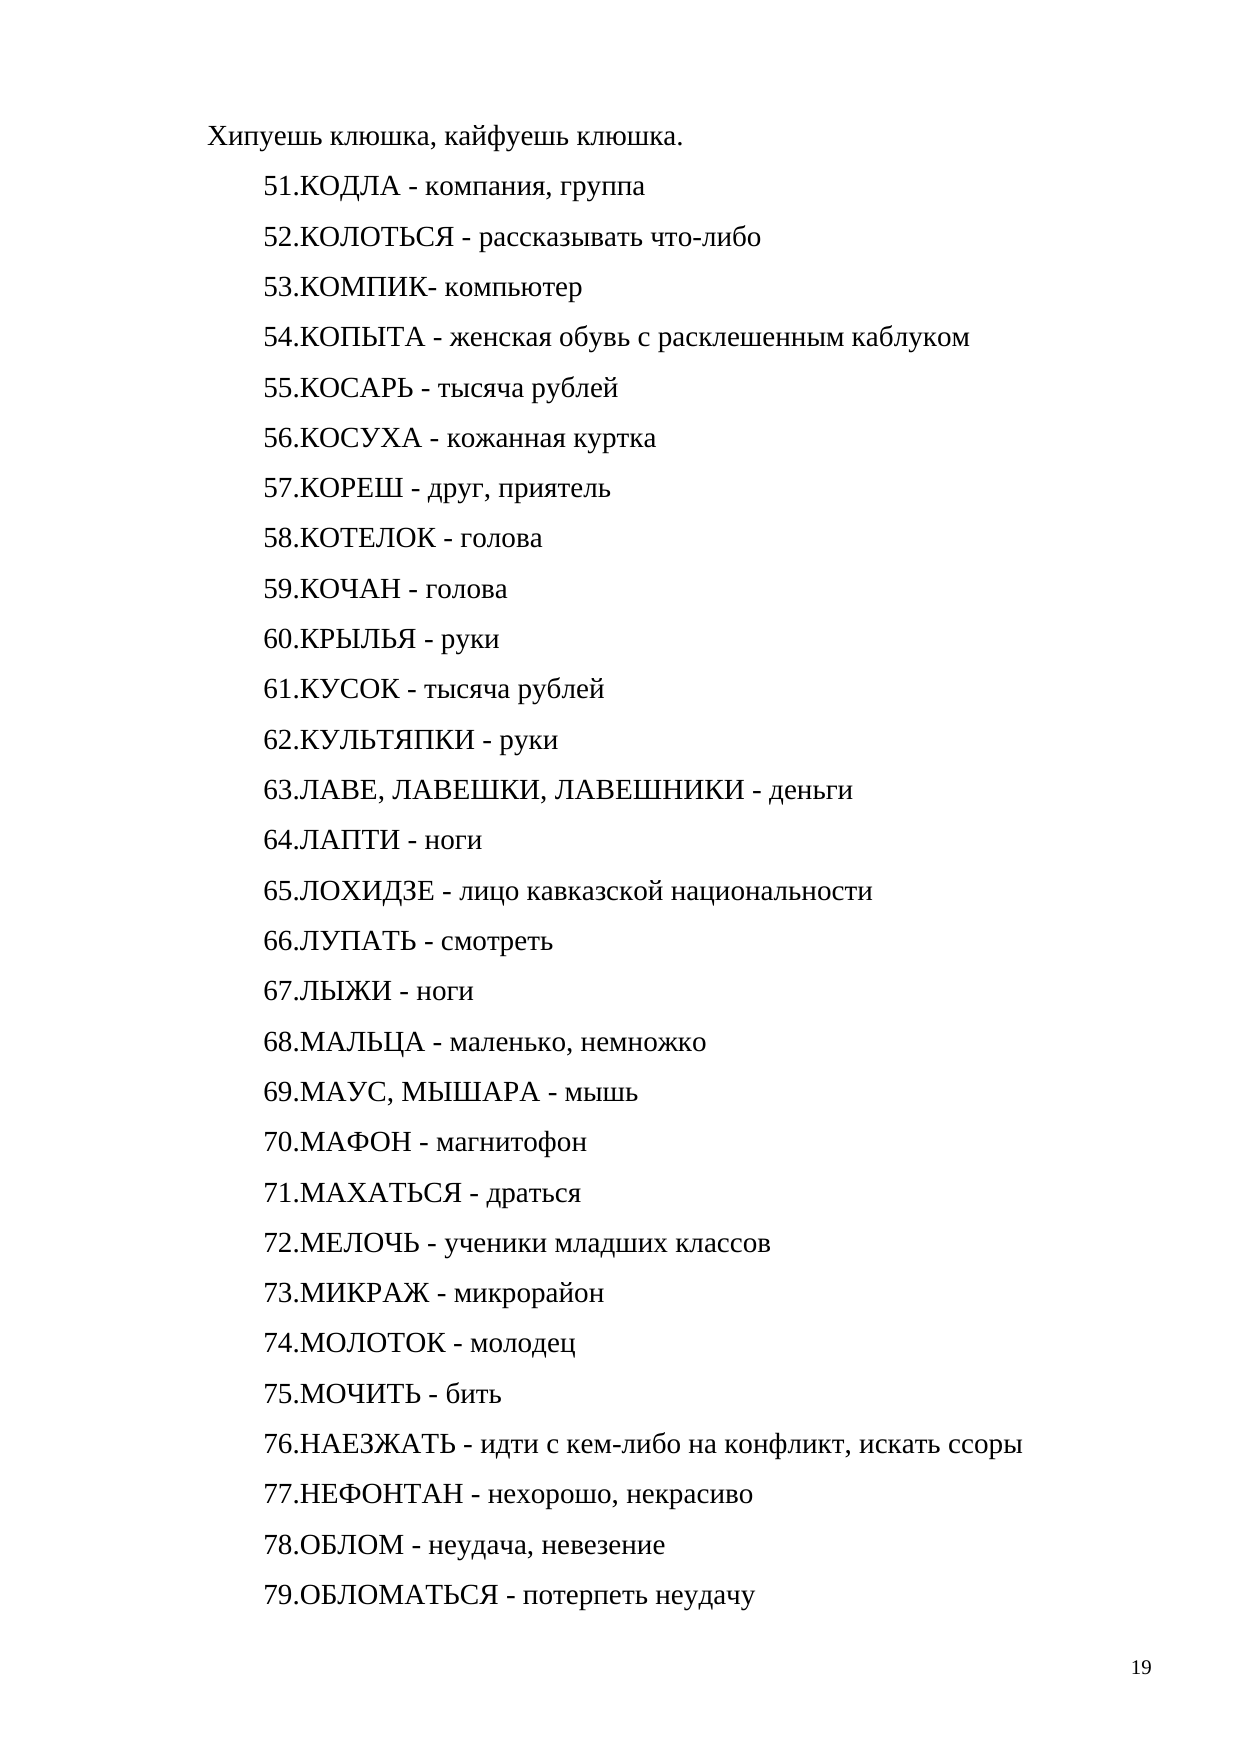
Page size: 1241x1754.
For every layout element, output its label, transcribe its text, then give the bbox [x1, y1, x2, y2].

text 55.КОСАРЬ - тысяча рублей [207, 370, 1152, 403]
text 72.МЕЛОЧЬ - ученики младших классов [207, 1225, 1152, 1258]
text 61.КУСОК - тысяча рублей [207, 672, 1152, 705]
text 79.ОБЛОМАТЬСЯ - потерпеть неудачу [207, 1577, 1152, 1611]
text 77.НЕФОНТАН - нехорошо, некрасиво [207, 1477, 1152, 1510]
text 75.МОЧИТЬ - бить [207, 1376, 1152, 1409]
text 59.КОЧАН - голова [207, 571, 1152, 604]
text 69.МАУС, МЫШАРА - мышь [207, 1074, 1152, 1108]
text 54.КОПЫТА - женская обувь с расклешенным каблуком [207, 319, 1152, 353]
text 78.ОБЛОМ - неудача, невезение [207, 1527, 1152, 1560]
text 66.ЛУПАТЬ - смотреть [207, 923, 1152, 957]
text 65.ЛОХИДЗЕ - лицо кавказской национальности [207, 873, 1152, 906]
text 53.КОМПИК- компьютер [207, 269, 1152, 303]
text 67.ЛЫЖИ - ноги [207, 973, 1152, 1007]
text 68.МАЛЬЦА - маленько, немножко [207, 1024, 1152, 1057]
text 73.МИКРАЖ - микрорайон [207, 1275, 1152, 1309]
text 57.КОРЕШ - друг, приятель [207, 470, 1152, 504]
text 70.МАФОН - магнитофон [207, 1124, 1152, 1158]
text 51.КОДЛА - компания, группа [207, 168, 1152, 202]
text 52.КОЛОТЬСЯ - рассказывать что-либо [207, 219, 1152, 252]
text 74.МОЛОТОК - молодец [207, 1326, 1152, 1359]
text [207, 118, 1152, 152]
text 58.КОТЕЛОК - голова [207, 521, 1152, 554]
text 76.НАЕЗЖАТЬ - идти с кем-либо на конфликт, искать ссоры [207, 1426, 1152, 1460]
text 62.КУЛЬТЯПКИ - руки [207, 722, 1152, 755]
text 64.ЛАПТИ - ноги [207, 822, 1152, 856]
text 60.КРЫЛЬЯ - руки [207, 621, 1152, 655]
text 71.МАХАТЬСЯ - драться [207, 1175, 1152, 1208]
text 63.ЛАВЕ, ЛАВЕШКИ, ЛАВЕШНИКИ - деньги [207, 772, 1152, 806]
text 56.КОСУХА - кожанная куртка [207, 420, 1152, 453]
